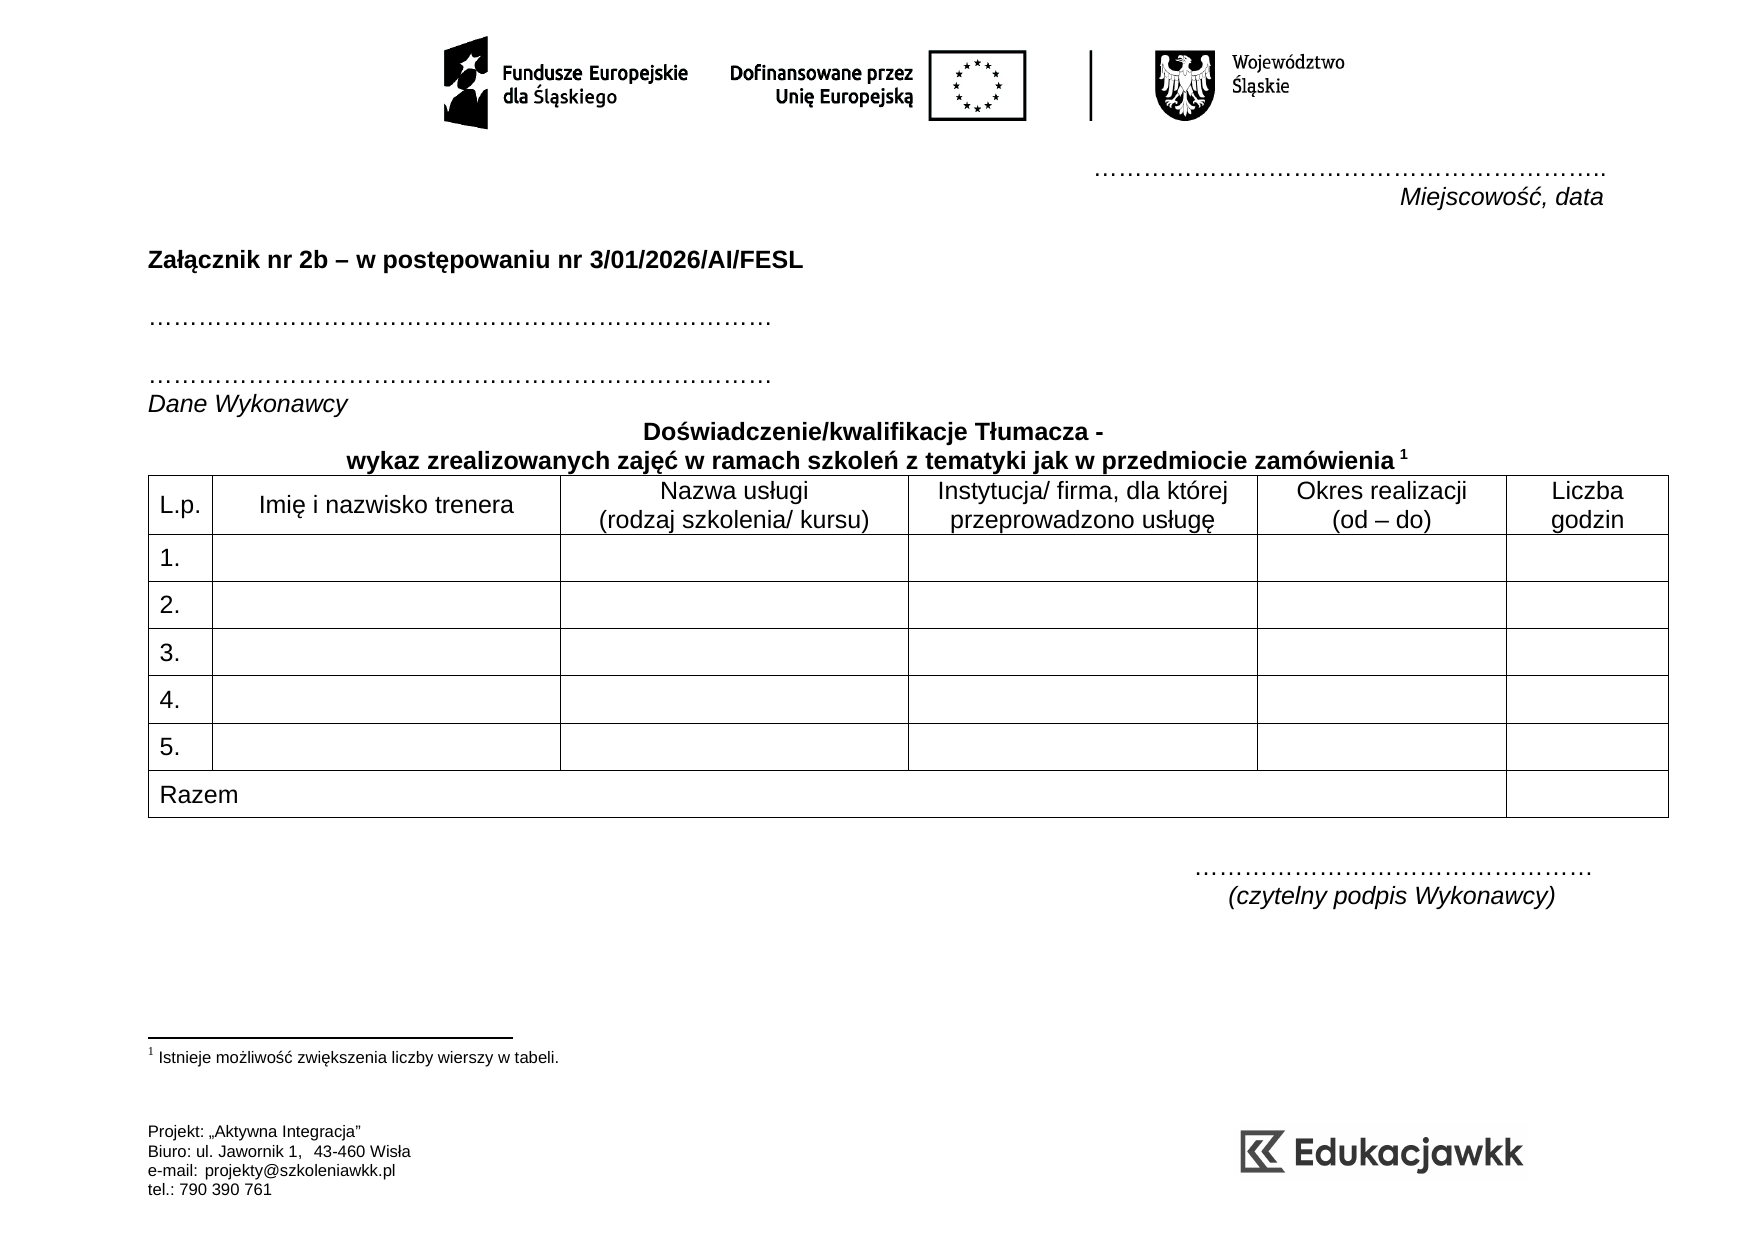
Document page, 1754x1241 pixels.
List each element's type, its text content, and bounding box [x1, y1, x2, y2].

table_cell [213, 582, 560, 628]
table_cell [561, 535, 908, 581]
table_cell [561, 724, 908, 770]
table_cell [561, 676, 908, 723]
table_cell [1507, 771, 1668, 817]
table_cell [1258, 629, 1506, 675]
table_cell [561, 582, 908, 628]
text ………………………………………… [148, 852, 1606, 881]
table_cell [1507, 724, 1668, 770]
table_header Okres realizacji (od – do) [1258, 476, 1506, 533]
picture [421, 11, 1367, 148]
table_cell [213, 724, 560, 770]
text Dane Wykonawcy [148, 389, 1606, 417]
text …………………………………………………….. [148, 148, 1606, 182]
table_cell Razem [149, 771, 1506, 817]
text Doświadczenie/kwalifikacje Tłumacza - wykaz zrealizowanych zajęć w ramach szkoleń z tematyki jak w przedmiocie zamówienia [148, 417, 1606, 475]
table_cell [1507, 535, 1668, 581]
table_cell [909, 676, 1257, 723]
table_header Nazwa usługi (rodzaj szkolenia/ kursu) [561, 476, 908, 533]
table_cell [1258, 724, 1506, 770]
text ………………………………………………………………… [148, 302, 1606, 331]
table_cell [1258, 582, 1506, 628]
table_cell [909, 629, 1257, 675]
table_cell [213, 535, 560, 581]
table_cell [909, 724, 1257, 770]
text ………………………………………………………………… [148, 360, 1606, 389]
table_header L.p. [149, 476, 212, 533]
text Miejscowość, data [148, 182, 1606, 211]
table_header Liczba godzin [1507, 476, 1668, 533]
table_cell 2. [149, 582, 212, 628]
table_cell [213, 629, 560, 675]
table_cell 5. [149, 724, 212, 770]
table_cell [1258, 535, 1506, 581]
table_cell [213, 676, 560, 723]
text Załącznik nr 2b – w postępowaniu nr 3/01/2026/AI/FESL [148, 245, 1606, 274]
table_cell [909, 582, 1257, 628]
text (czytelny podpis Wykonawcy) [148, 881, 1606, 910]
table_cell [1507, 629, 1668, 675]
table_cell 3. [149, 629, 212, 675]
table_header Imię i nazwisko trenera [213, 476, 560, 533]
table_cell 4. [149, 676, 212, 723]
table_cell [1507, 582, 1668, 628]
table_cell [1507, 676, 1668, 723]
table_header Instytucja/ firma, dla której przeprowadzono usługę [909, 476, 1257, 533]
table_cell [561, 629, 908, 675]
table_cell [1258, 676, 1506, 723]
table_cell [909, 535, 1257, 581]
table_cell 1. [149, 535, 212, 581]
